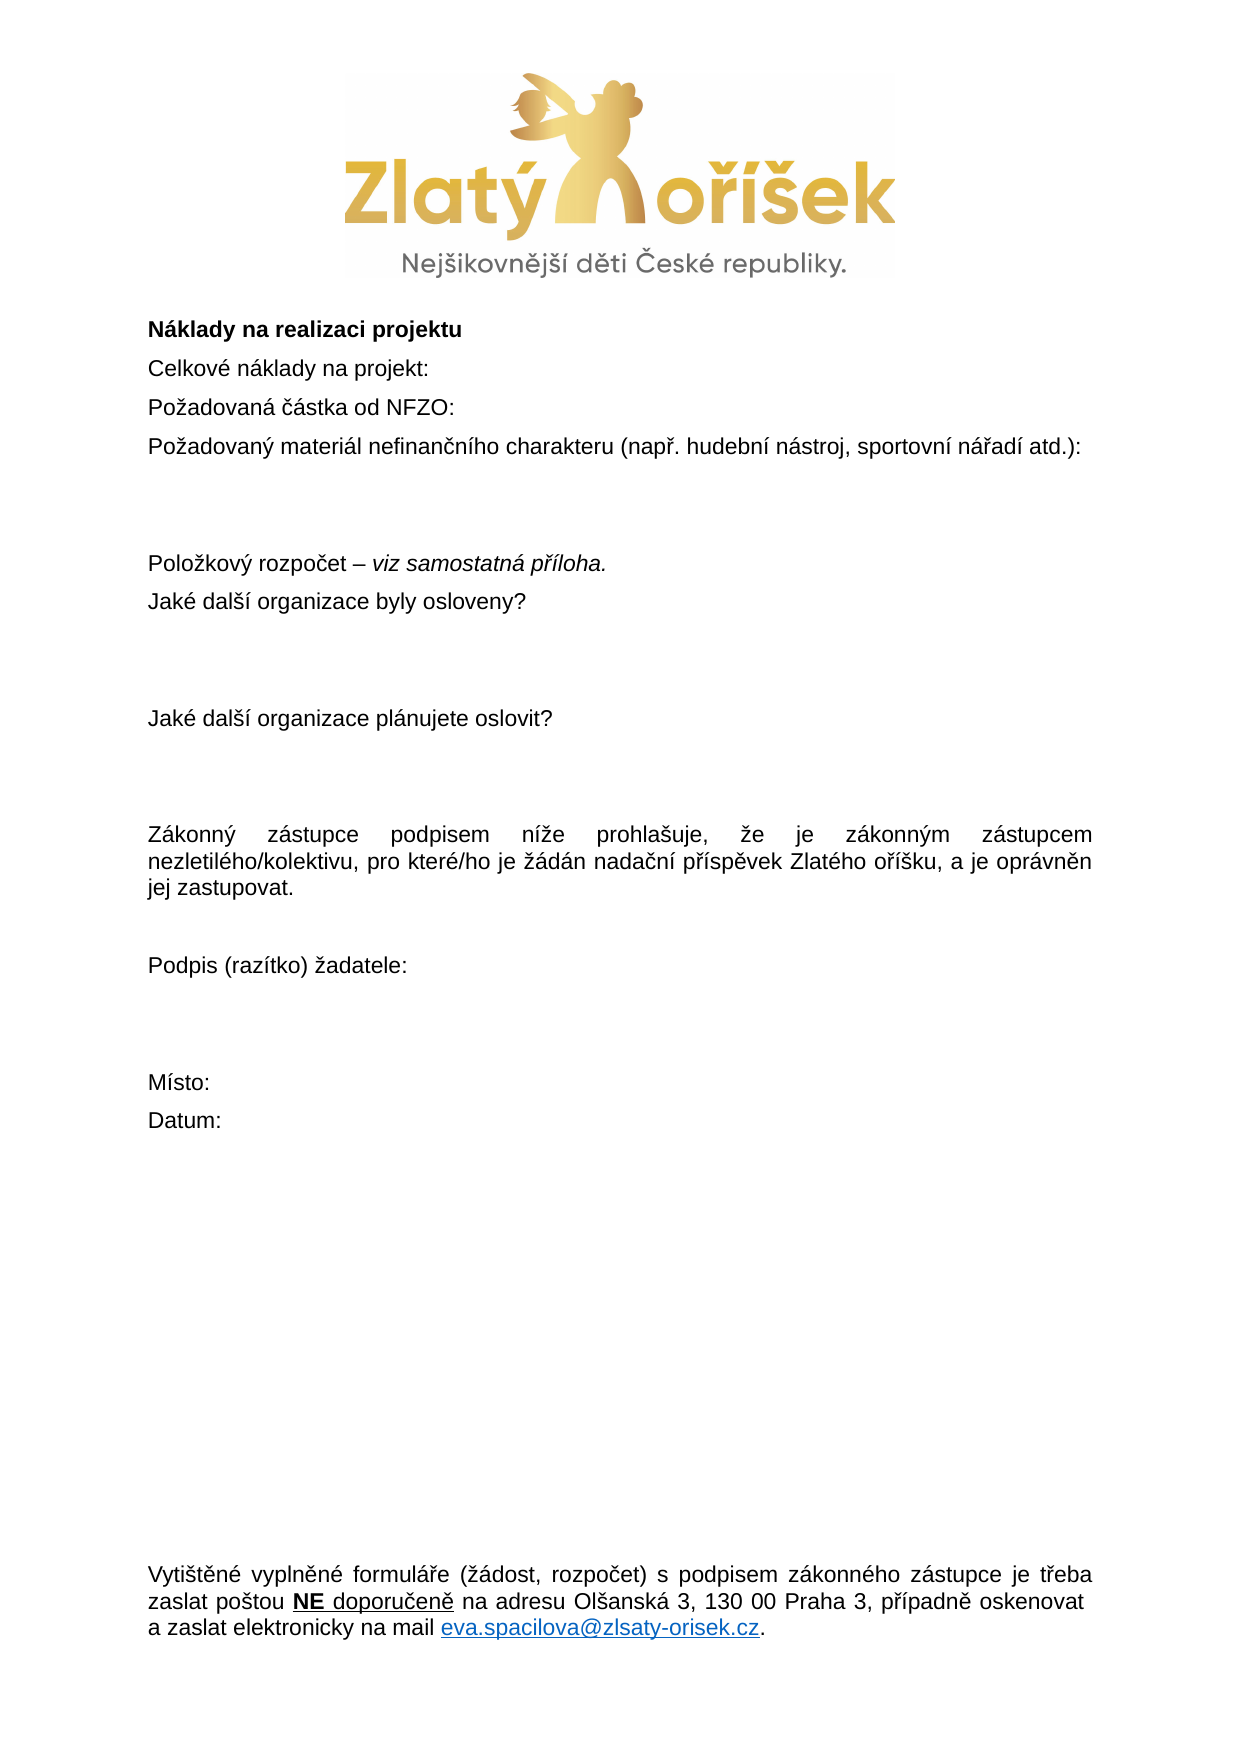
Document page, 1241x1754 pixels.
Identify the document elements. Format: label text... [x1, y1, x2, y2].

text Položkový rozpočet – viz samostatná příloha. [148, 549, 1093, 576]
text Jaké další organizace byly osloveny? [148, 588, 1093, 615]
text Podpis (razítko) žadatele: [148, 952, 1093, 978]
text Místo: [148, 1068, 1093, 1095]
text Jaké další organizace plánujete oslovit? [148, 705, 1093, 731]
text Požadovaná částka od NFZO: [148, 394, 1093, 420]
text Celkové náklady na projekt: [148, 355, 1093, 382]
text Datum: [148, 1107, 1093, 1134]
text Zákonný zástupce podpisem níže prohlašuje, že je zákonným zástupcem nezletilého/kolektivu, pro které/ho je žádán nadační příspěvek Zlatého oříšku, a je oprávněn jej zastupovat. [148, 821, 1093, 901]
text Požadovaný materiál nefinančního charakteru (např. hudební nástroj, sportovní nářadí atd.): [148, 433, 1093, 459]
text Vytištěné vyplněné formuláře (žádost, rozpočet) s podpisem zákonného zástupce je třeba zaslat poštou NE doporučeně na adresu Olšanská 3, 130 00 Praha 3, případně oskenovat a zaslat elektronicky na mail eva.spacilova@zlsaty-orisek.cz. [148, 1561, 1093, 1641]
text Náklady na realizaci projektu [148, 316, 1093, 343]
picture [345, 73, 895, 278]
